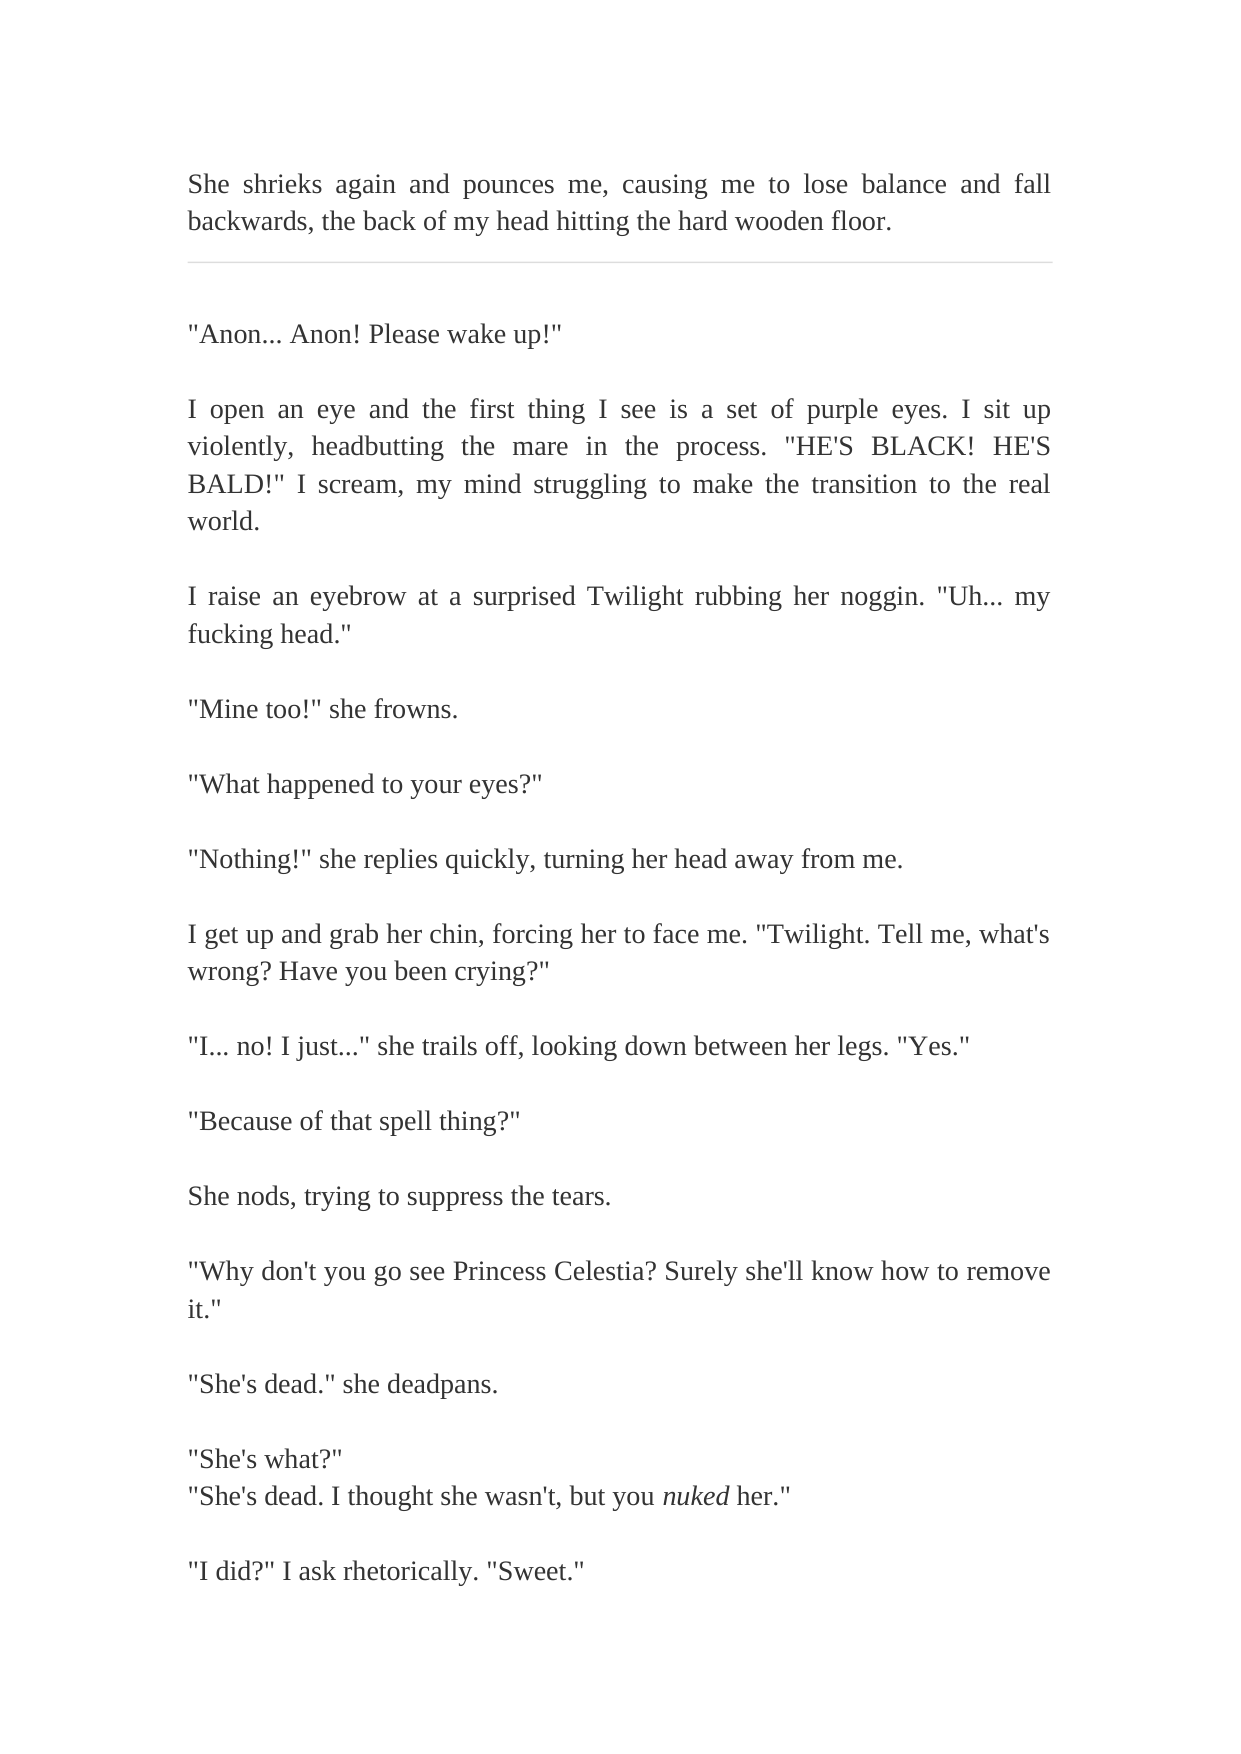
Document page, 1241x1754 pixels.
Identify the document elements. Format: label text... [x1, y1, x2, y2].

text "She's what?" [187, 1439, 1053, 1477]
text "She's dead." she deadpans. [187, 1364, 1053, 1402]
text "What happened to your eyes?" [187, 764, 1053, 802]
text "Anon... Anon! Please wake up!" [187, 314, 1053, 352]
text "Nothing!" she replies quickly, turning her head away from me. [187, 839, 1053, 877]
text "I did?" I ask rhetorically. "Sweet." [187, 1552, 1053, 1589]
text She nods, trying to suppress the tears. [187, 1177, 1053, 1214]
text "Because of that spell thing?" [187, 1102, 1053, 1139]
text I get up and grab her chin, forcing her to face me. "Twilight. Tell me, what's wrong? Have you been crying?" [187, 914, 1053, 989]
text "I... no! I just..." she trails off, looking down between her legs. "Yes." [187, 1027, 1053, 1064]
text "Why don't you go see Princess Celestia? Surely she'll know how to remove it." [187, 1252, 1053, 1327]
text "She's dead. I thought she wasn't, but you nuked her." [187, 1477, 1053, 1514]
text "Mine too!" she frowns. [187, 689, 1053, 727]
text She shrieks again and pounces me, causing me to lose balance and fall backwards, the back of my head hitting the hard wooden floor. [187, 164, 1053, 239]
text I raise an eyebrow at a surprised Twilight rubbing her noggin. "Uh... my fucking head." [187, 577, 1053, 652]
text I open an eye and the first thing I see is a set of purple eyes. I sit up violently, headbutting the mare in the process. "HE'S BLACK! HE'S BALD!" I scream, my mind struggling to make the transition to the real world. [187, 389, 1053, 539]
